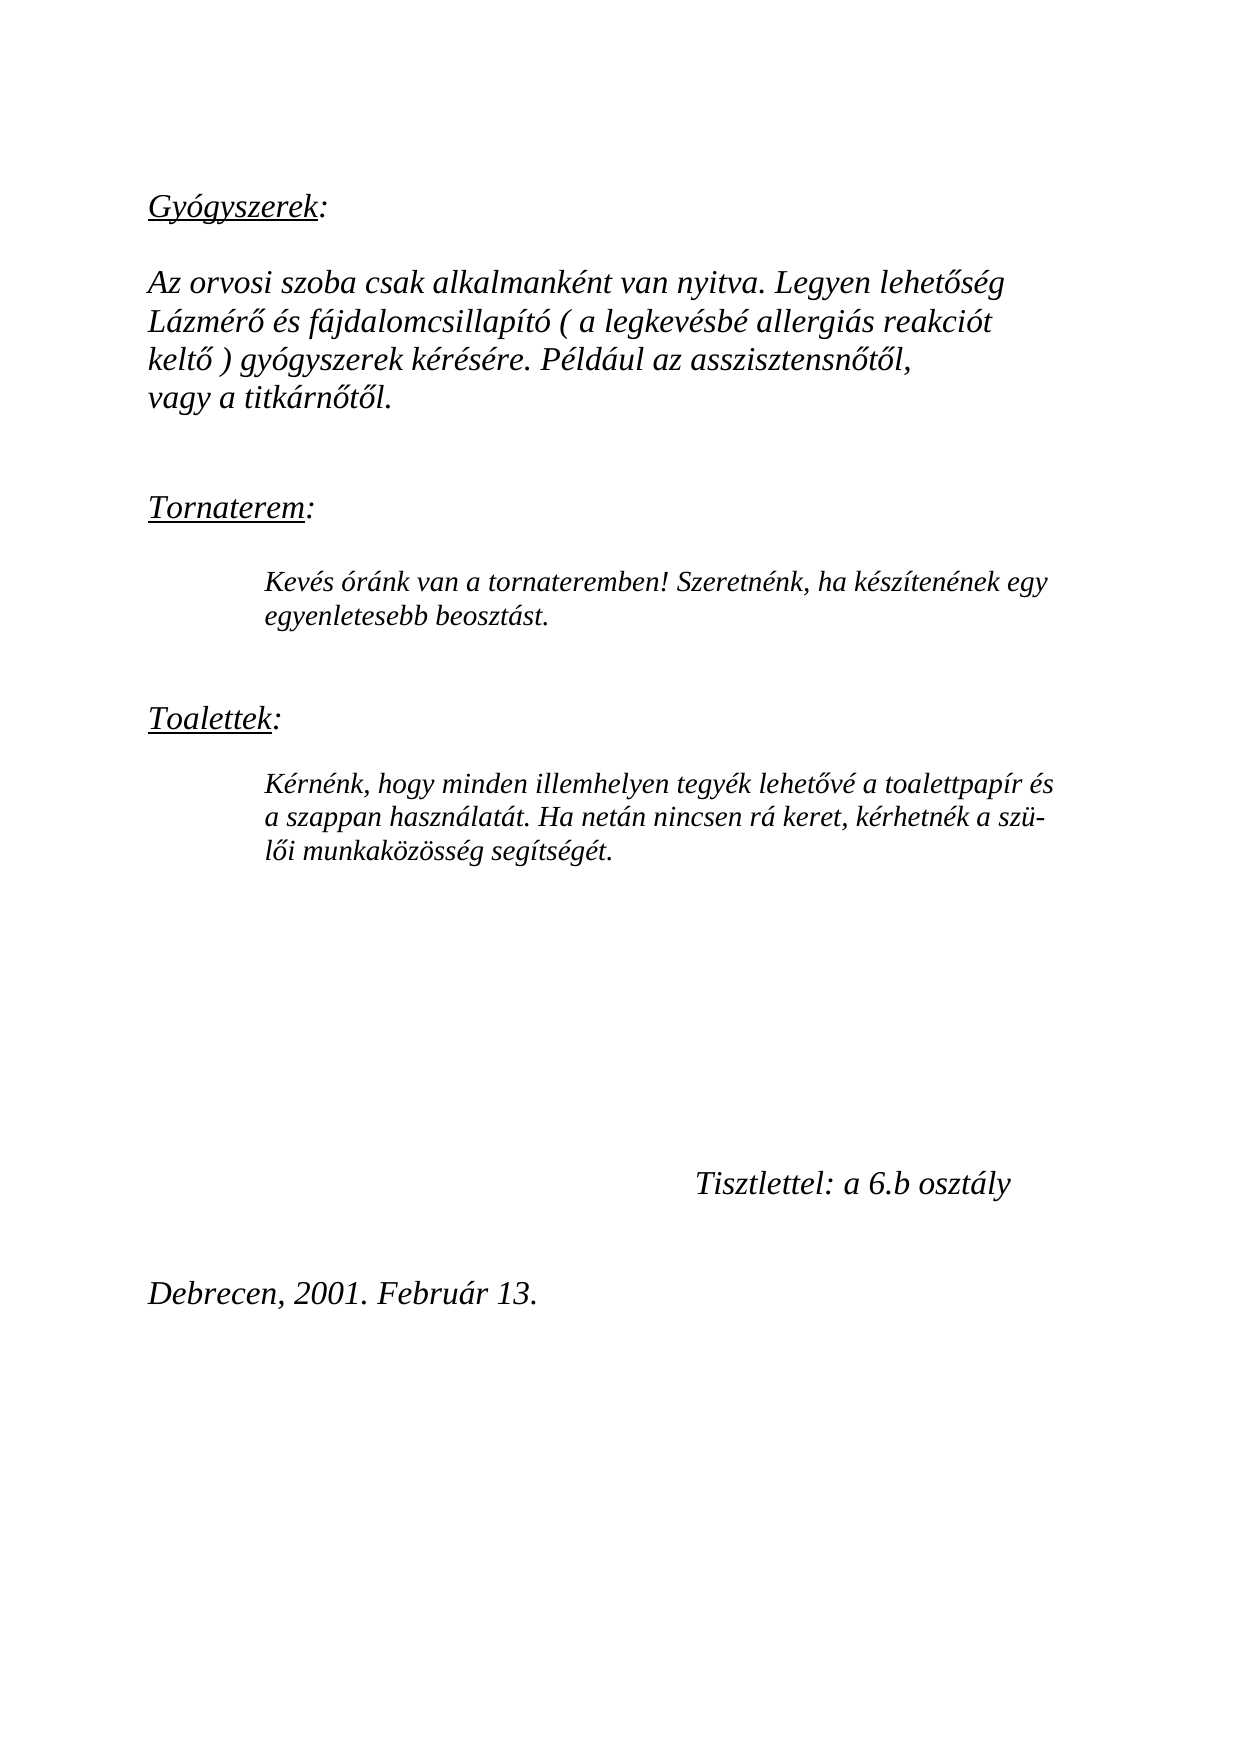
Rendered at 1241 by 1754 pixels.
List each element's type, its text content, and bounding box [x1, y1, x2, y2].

text Tornaterem: [148, 488, 1093, 526]
text Debrecen, 2001. Február 13. [148, 1274, 1093, 1312]
text Tisztlettel: a 6.b osztály [148, 1163, 1093, 1202]
text Kérnénk, hogy minden illemhelyen tegyék lehetővé a toalettpapír és [148, 766, 1093, 799]
text Az orvosi szoba csak alkalmanként van nyitva. Legyen lehetőség [148, 263, 1093, 301]
text Gyógyszerek: [148, 186, 1093, 224]
text keltő ) gyógyszerek kérésére. Például az asszisztensnőtől, [148, 339, 1093, 378]
text lői munkaközösség segítségét. [148, 833, 1093, 866]
text Toalettek: [148, 699, 1093, 737]
text Lázmérő és fájdalomcsillapító ( a legkevésbé allergiás reakciót [148, 301, 1093, 339]
text a szappan használatát. Ha netán nincsen rá keret, kérhetnék a szü- [148, 799, 1093, 833]
text egyenletesebb beosztást. [148, 598, 1093, 632]
text vagy a titkárnőtől. [148, 378, 1093, 416]
subtitle Kevés óránk van a tornateremben! Szeretnénk, ha készítenének egy [148, 564, 1093, 598]
